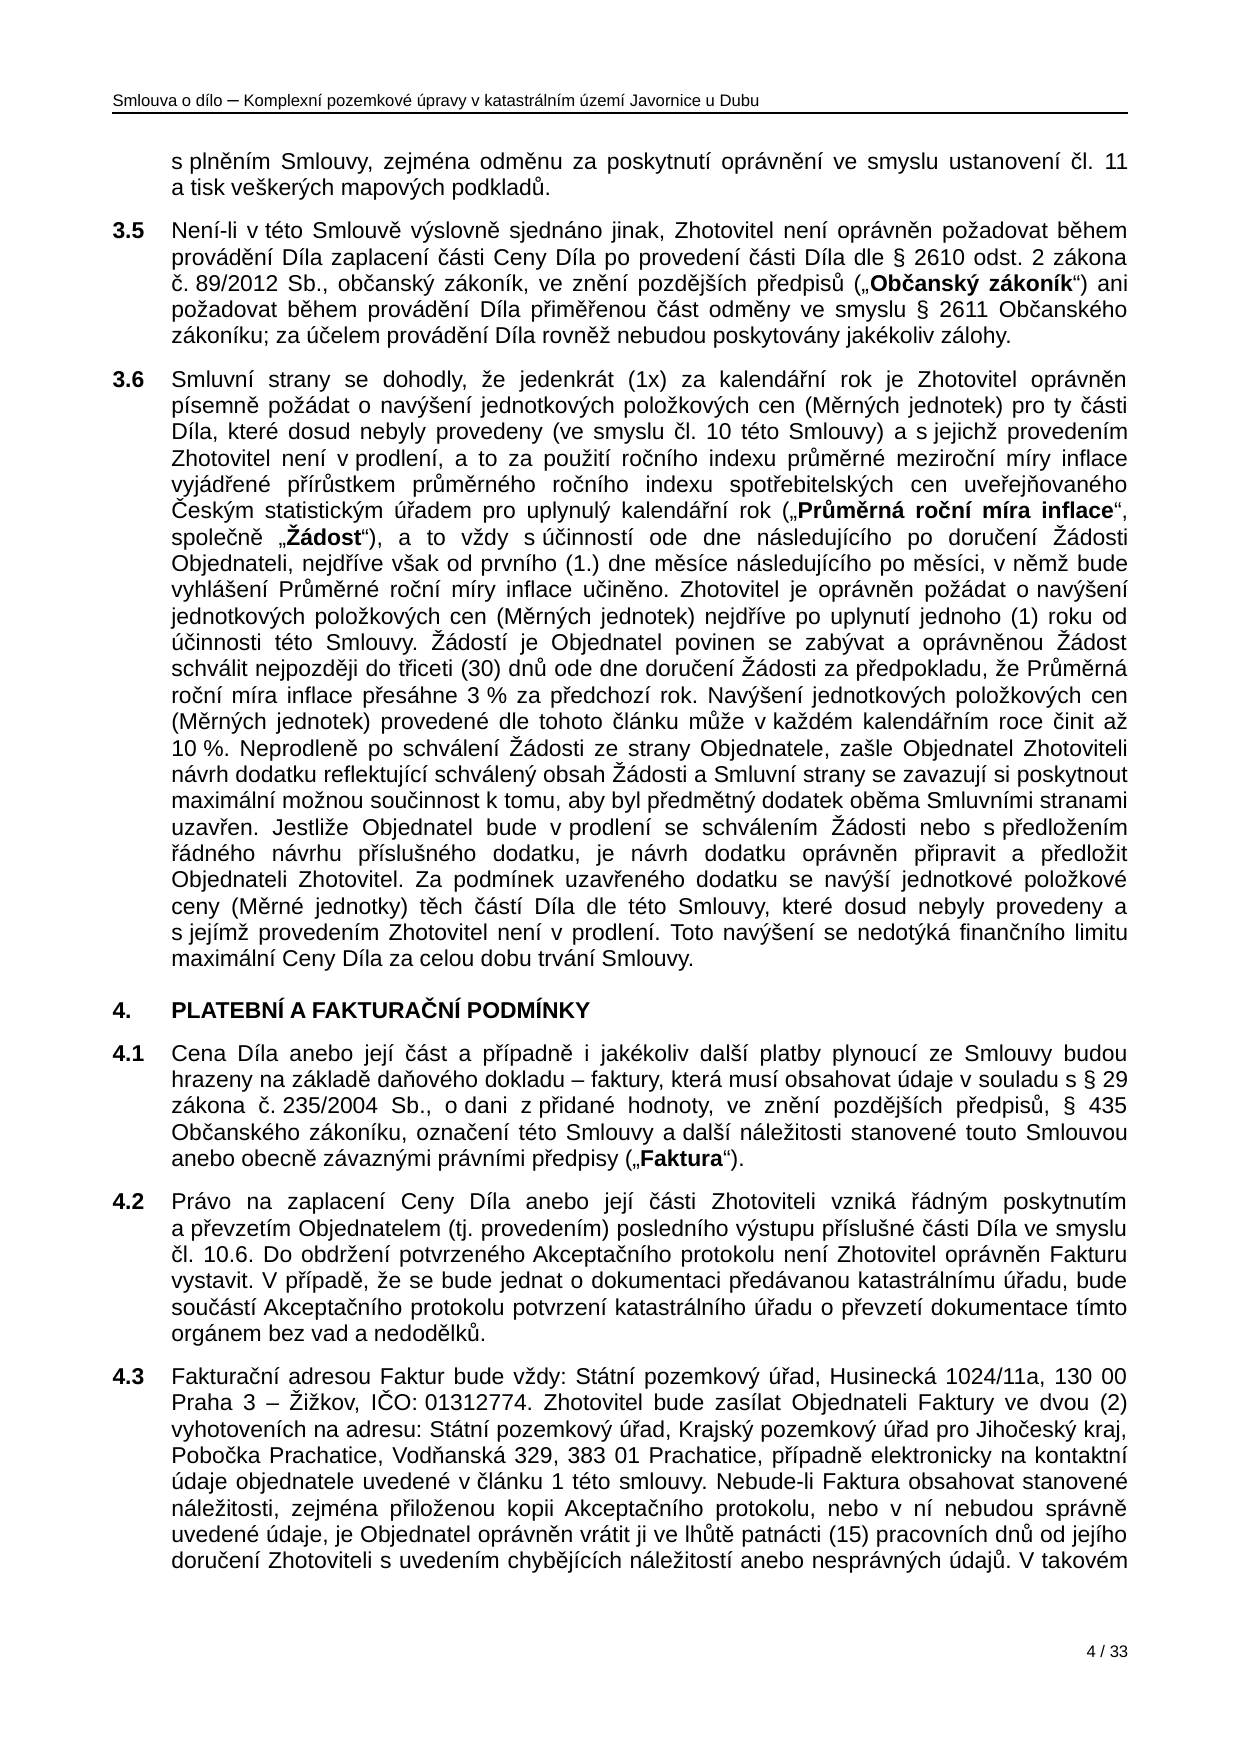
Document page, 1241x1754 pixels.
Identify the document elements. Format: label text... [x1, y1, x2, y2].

text Cena Díla anebo její část a případně i jakékoliv další platby plynoucí ze Smlouvy budou hrazeny na základě daňového dokladu – faktury, která musí obsahovat údaje v souladu s § 29 zákona č. 235/2004 Sb., o dani z přidané hodnoty, ve znění pozdějších předpisů, § 435 Občanského zákoníku, označení této Smlouvy a další náležitosti stanovené touto Smlouvou anebo obecně závaznými právními předpisy („Faktura“). [112, 1040, 1128, 1171]
text Platební a fakturační podmínky [112, 997, 1128, 1023]
text Právo na zaplacení Ceny Díla anebo její části Zhotoviteli vzniká řádným poskytnutím a převzetím Objednatelem (tj. provedením) posledního výstupu příslušné části Díla ve smyslu čl. 10.6. Do obdržení potvrzeného Akceptačního protokolu není Zhotovitel oprávněn Fakturu vystavit. V případě, že se bude jednat o dokumentaci předávanou katastrálnímu úřadu, bude součástí Akceptačního protokolu potvrzení katastrálního úřadu o převzetí dokumentace tímto orgánem bez vad a nedodělků. [112, 1188, 1128, 1346]
text Není-li v této Smlouvě výslovně sjednáno jinak, Zhotovitel není oprávněn požadovat během provádění Díla zaplacení části Ceny Díla po provedení části Díla dle § 2610 odst. 2 zákona č. 89/2012 Sb., občanský zákoník, ve znění pozdějších předpisů („Občanský zákoník“) ani požadovat během provádění Díla přiměřenou část odměny ve smyslu § 2611 Občanského zákoníku; za účelem provádění Díla rovněž nebudou poskytovány jakékoliv zálohy. [112, 217, 1128, 349]
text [112, 148, 1128, 200]
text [112, 1363, 1128, 1574]
text Smluvní strany se dohodly, že jedenkrát (1x) za kalendářní rok je Zhotovitel oprávněn písemně požádat o navýšení jednotkových položkových cen (Měrných jednotek) pro ty části Díla, které dosud nebyly provedeny (ve smyslu čl. 10 této Smlouvy) a s jejichž provedením Zhotovitel není v prodlení, a to za použití ročního indexu průměrné meziroční míry inflace vyjádřené přírůstkem průměrného ročního indexu spotřebitelských cen uveřejňovaného Českým statistickým úřadem pro uplynulý kalendářní rok („Průměrná roční míra inflace“, společně „Žádost“), a to vždy s účinností ode dne následujícího po doručení Žádosti Objednateli, nejdříve však od prvního (1.) dne měsíce následujícího po měsíci, v němž bude vyhlášení Průměrné roční míry inflace učiněno. Zhotovitel je oprávněn požádat o navýšení jednotkových položkových cen (Měrných jednotek) nejdříve po uplynutí jednoho (1) roku od účinnosti této Smlouvy. Žádostí je Objednatel povinen se zabývat a oprávněnou Žádost schválit nejpozději do třiceti (30) dnů ode dne doručení Žádosti za předpokladu, že Průměrná roční míra inflace přesáhne 3 % za předchozí rok. Navýšení jednotkových položkových cen (Měrných jednotek) provedené dle tohoto článku může v každém kalendářním roce činit až 10 %. Neprodleně po schválení Žádosti ze strany Objednatele, zašle Objednatel Zhotoviteli návrh dodatku reflektující schválený obsah Žádosti a Smluvní strany se zavazují si poskytnout maximální možnou součinnost k tomu, aby byl předmětný dodatek oběma Smluvními stranami uzavřen. Jestliže Objednatel bude v prodlení se schválením Žádosti nebo s předložením řádného návrhu příslušného dodatku, je návrh dodatku oprávněn připravit a předložit Objednateli Zhotovitel. Za podmínek uzavřeného dodatku se navýší jednotkové položkové ceny (Měrné jednotky) těch částí Díla dle této Smlouvy, které dosud nebyly provedeny a s jejímž provedením Zhotovitel není v prodlení. Toto navýšení se nedotýká finančního limitu maximální Ceny Díla za celou dobu trvání Smlouvy. [112, 366, 1128, 972]
